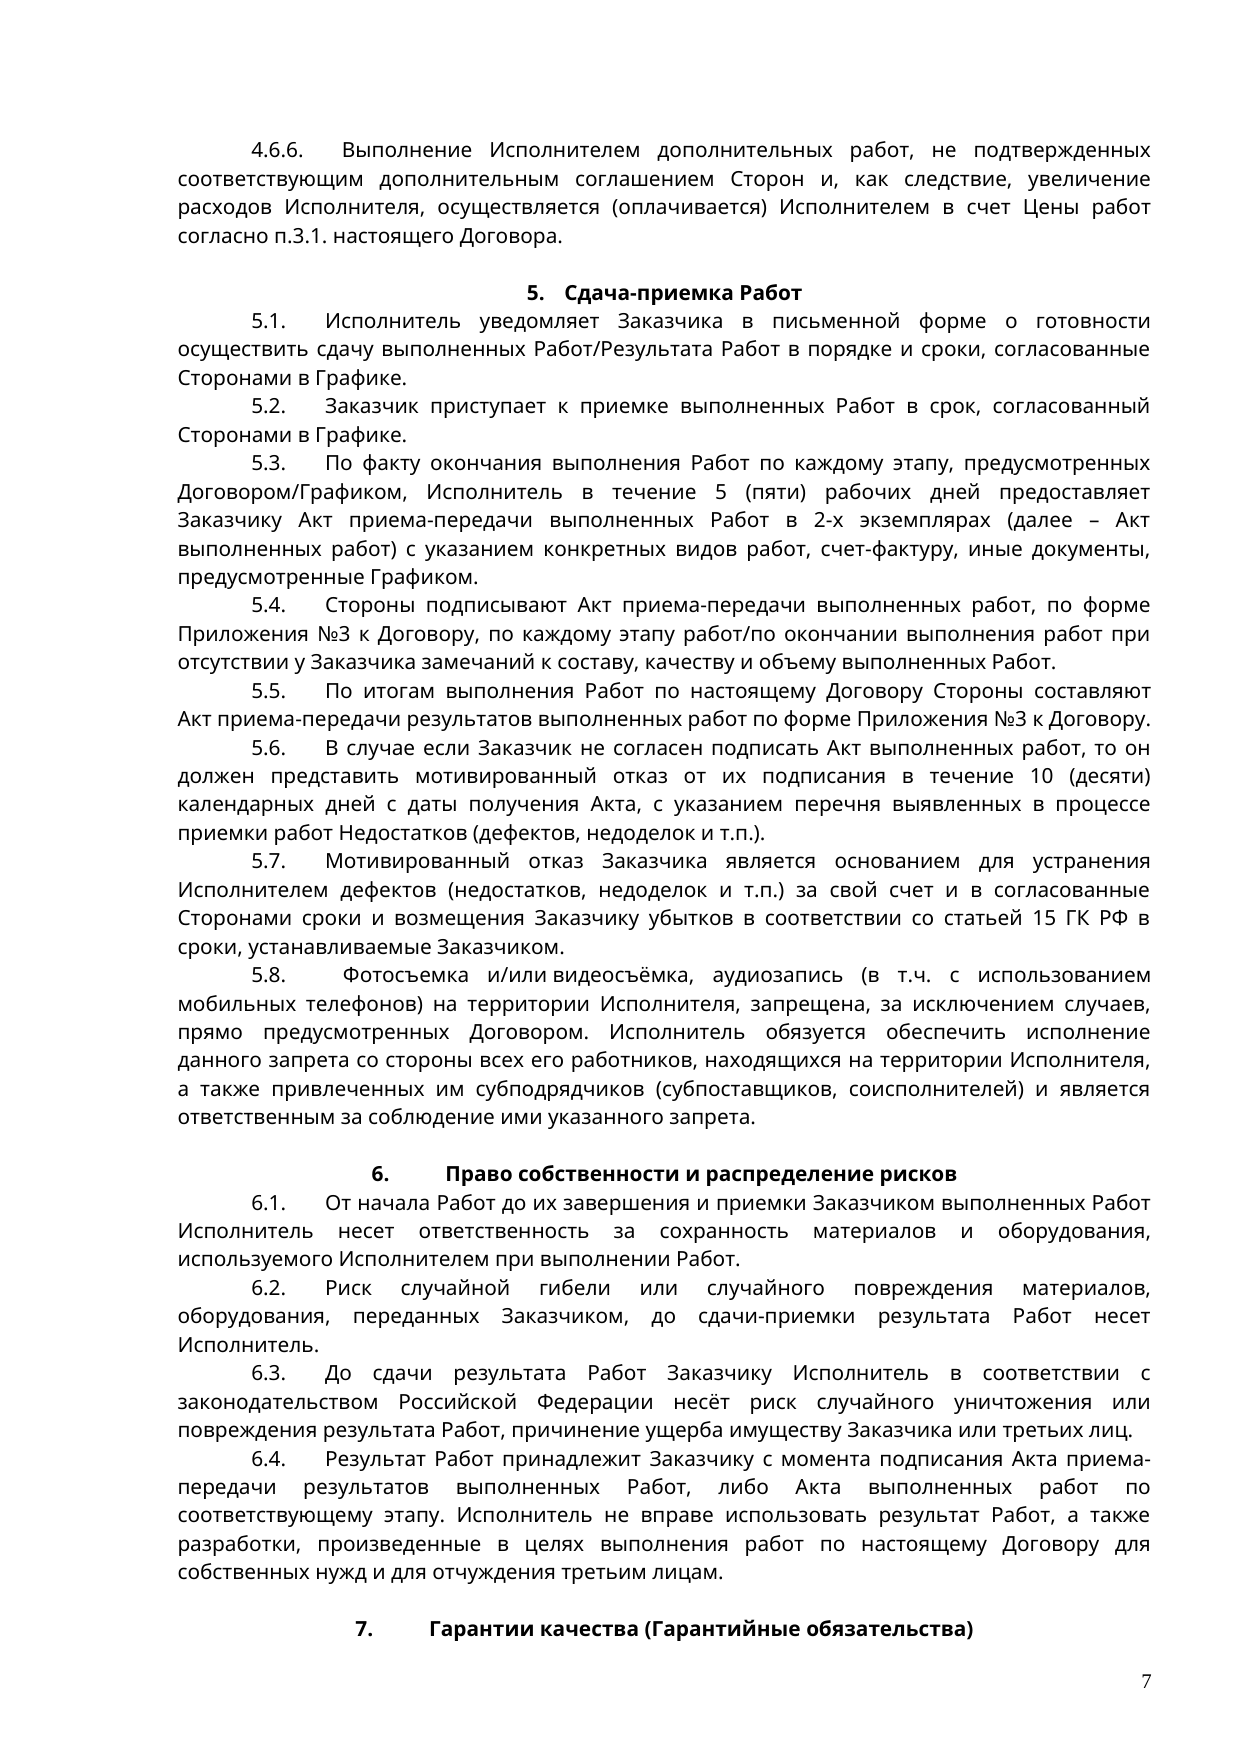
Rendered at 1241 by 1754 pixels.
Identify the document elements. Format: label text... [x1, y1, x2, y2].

list Результат Работ принадлежит Заказчику с момента подписания Акта приема-передачи результатов выполненных Работ, либо Акта выполненных работ по соответствующему этапу. Исполнитель не вправе использовать результат Работ, а также разработки, произведенные в целях выполнения работ по настоящему Договору для собственных нужд и для отчуждения третьим лицам. [177, 1444, 1152, 1586]
list До сдачи результата Работ Заказчику Исполнитель в соответствии с законодательством Российской Федерации несёт риск случайного уничтожения или повреждения результата Работ, причинение ущерба имуществу Заказчика или третьих лиц. [177, 1358, 1152, 1444]
list Заказчик приступает к приемке выполненных Работ в срок, согласованный Сторонами в Графике. [177, 391, 1152, 448]
list По итогам выполнения Работ по настоящему Договору Стороны составляют Акт приема-передачи результатов выполненных работ по форме Приложения №3 к Договору. [177, 676, 1152, 733]
list Сдача-приемка Работ [177, 278, 1152, 306]
list Стороны подписывают Акт приема-передачи выполненных работ, по форме Приложения №3 к Договору, по каждому этапу работ/по окончании выполнения работ при отсутствии у Заказчика замечаний к составу, качеству и объему выполненных Работ. [177, 591, 1152, 676]
list По факту окончания выполнения Работ по каждому этапу, предусмотренных Договором/Графиком, Исполнитель в течение 5 (пяти) рабочих дней предоставляет Заказчику Акт приема-передачи выполненных Работ в 2-х экземплярах (далее – Акт выполненных работ) с указанием конкретных видов работ, счет-фактуру, иные документы, предусмотренные Графиком. [177, 448, 1152, 591]
list Право собственности и распределение рисков [177, 1159, 1152, 1188]
list В случае если Заказчик не согласен подписать Акт выполненных работ, то он должен представить мотивированный отказ от их подписания в течение 10 (десяти) календарных дней с даты получения Акта, с указанием перечня выявленных в процессе приемки работ Недостатков (дефектов, недоделок и т.п.). [177, 733, 1152, 846]
list От начала Работ до их завершения и приемки Заказчиком выполненных Работ Исполнитель несет ответственность за сохранность материалов и оборудования, используемого Исполнителем при выполнении Работ. [177, 1188, 1152, 1273]
list Гарантии качества (Гарантийные обязательства) [177, 1614, 1152, 1643]
list Выполнение Исполнителем дополнительных работ, не подтвержденных соответствующим дополнительным соглашением Сторон и, как следствие, увеличение расходов Исполнителя, осуществляется (оплачивается) Исполнителем в счет Цены работ согласно п.3.1. настоящего Договора. [177, 136, 1152, 249]
list Мотивированный отказ Заказчика является основанием для устранения Исполнителем дефектов (недостатков, недоделок и т.п.) за свой счет и в согласованные Сторонами сроки и возмещения Заказчику убытков в соответствии со статьей 15 ГК РФ в сроки, устанавливаемые Заказчиком. [177, 846, 1152, 960]
list Риск случайной гибели или случайного повреждения материалов, оборудования, переданных Заказчиком, до сдачи-приемки результата Работ несет Исполнитель. [177, 1273, 1152, 1358]
list Исполнитель уведомляет Заказчика в письменной форме о готовности осуществить сдачу выполненных Работ/Результата Работ в порядке и сроки, согласованные Сторонами в Графике. [177, 306, 1152, 391]
list Фотосъемка и/или видеосъёмка, аудиозапись (в т.ч. с использованием мобильных телефонов) на территории Исполнителя, запрещена, за исключением случаев, прямо предусмотренных Договором. Исполнитель обязуется обеспечить исполнение данного запрета со стороны всех его работников, находящихся на территории Исполнителя, а также привлеченных им субподрядчиков (субпоставщиков, соисполнителей) и является ответственным за соблюдение ими указанного запрета. [177, 960, 1152, 1131]
